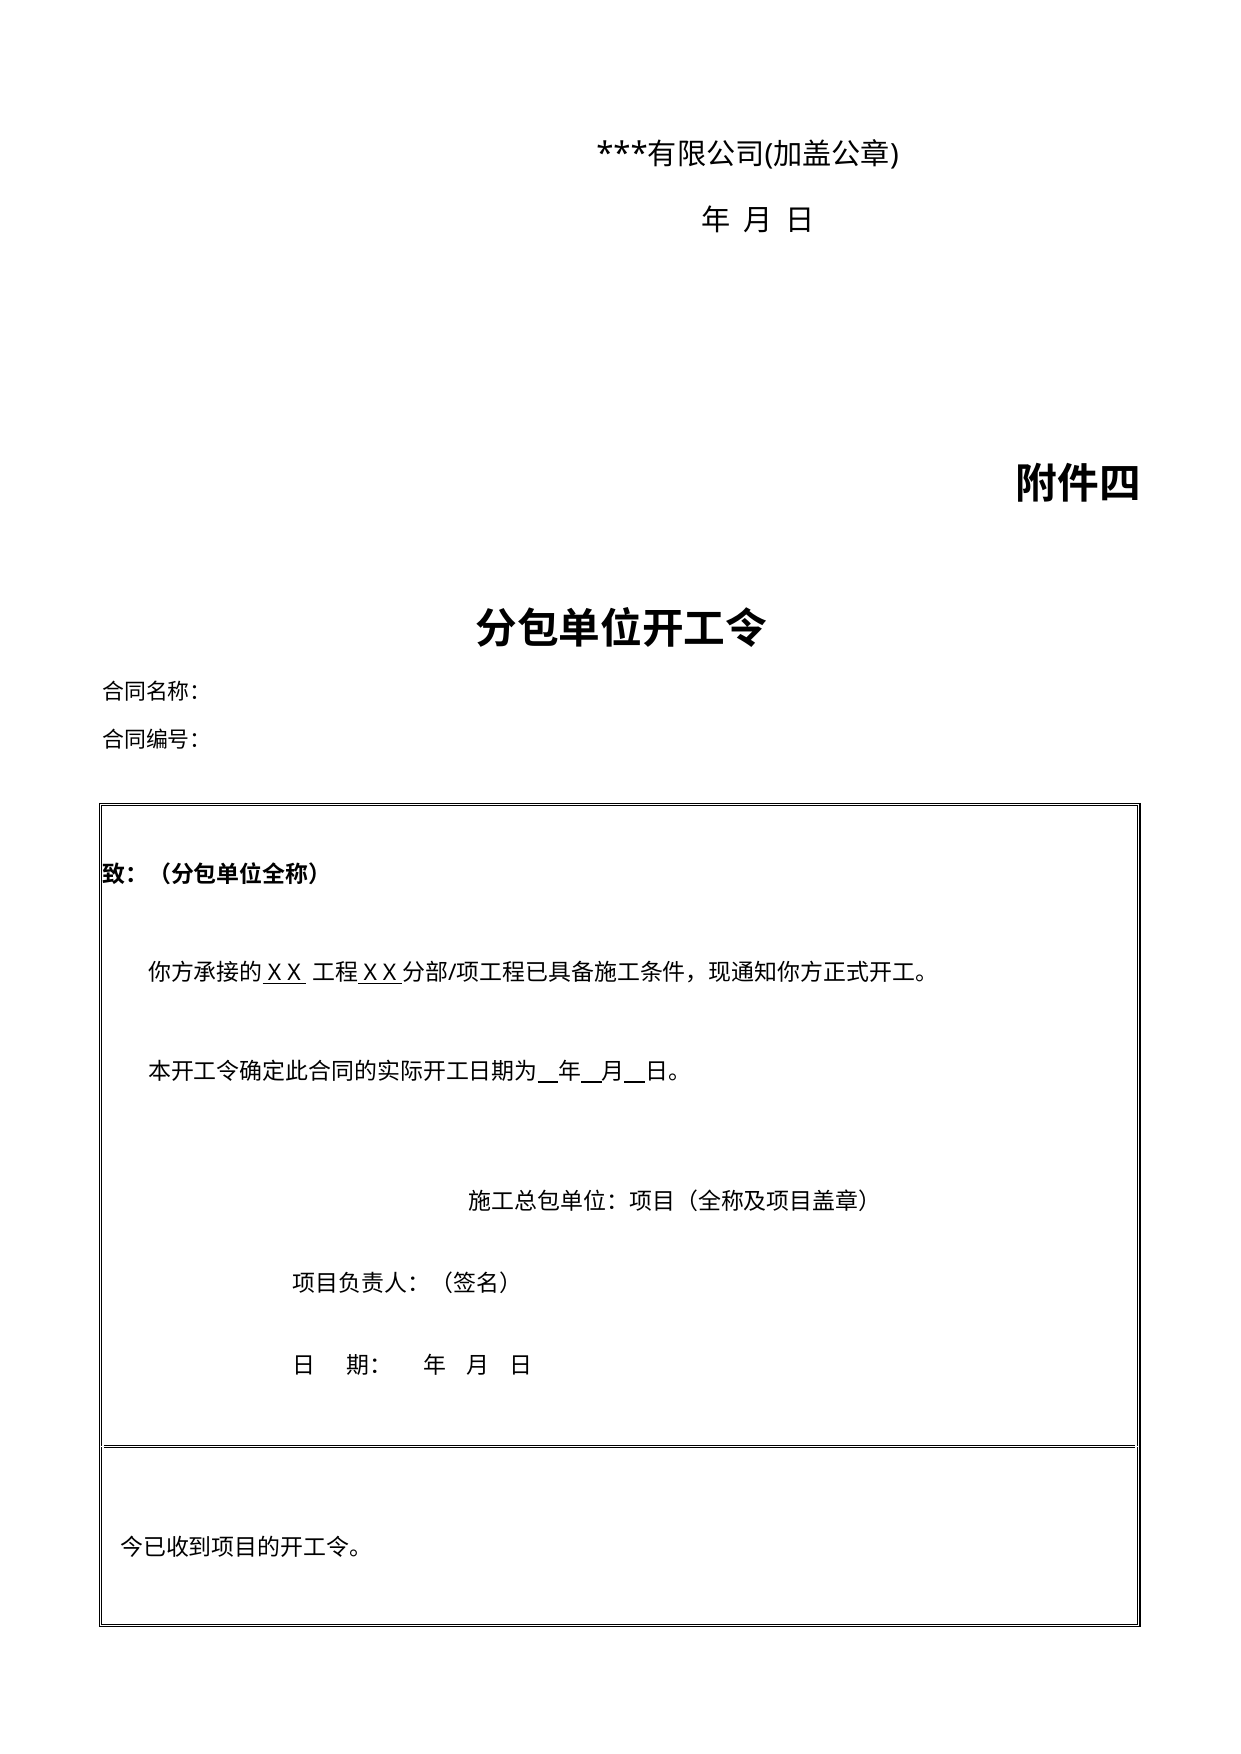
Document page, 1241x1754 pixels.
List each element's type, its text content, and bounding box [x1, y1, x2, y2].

text 合同编号： [102, 722, 1140, 754]
text 分包单位开工令 [102, 592, 1140, 657]
text ***有限公司(加盖公章) [102, 120, 1140, 185]
text 合同名称： [102, 674, 1140, 706]
text 年 月 日 [102, 185, 1140, 250]
table_header 致：（分包单位全称） 你方承接的 X X 工程 X X 分部/项工程已具备施工条件，现通知你方正式开工。 本开工令确定此合同的实际开工日期为 年 月 日。 施工总包单位：项目（全称及项目盖章） 项目负责人：（签名） 日 期： 年 月 日 [102, 806, 1137, 1445]
text 附件四 [102, 448, 1140, 513]
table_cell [102, 1445, 1137, 1624]
